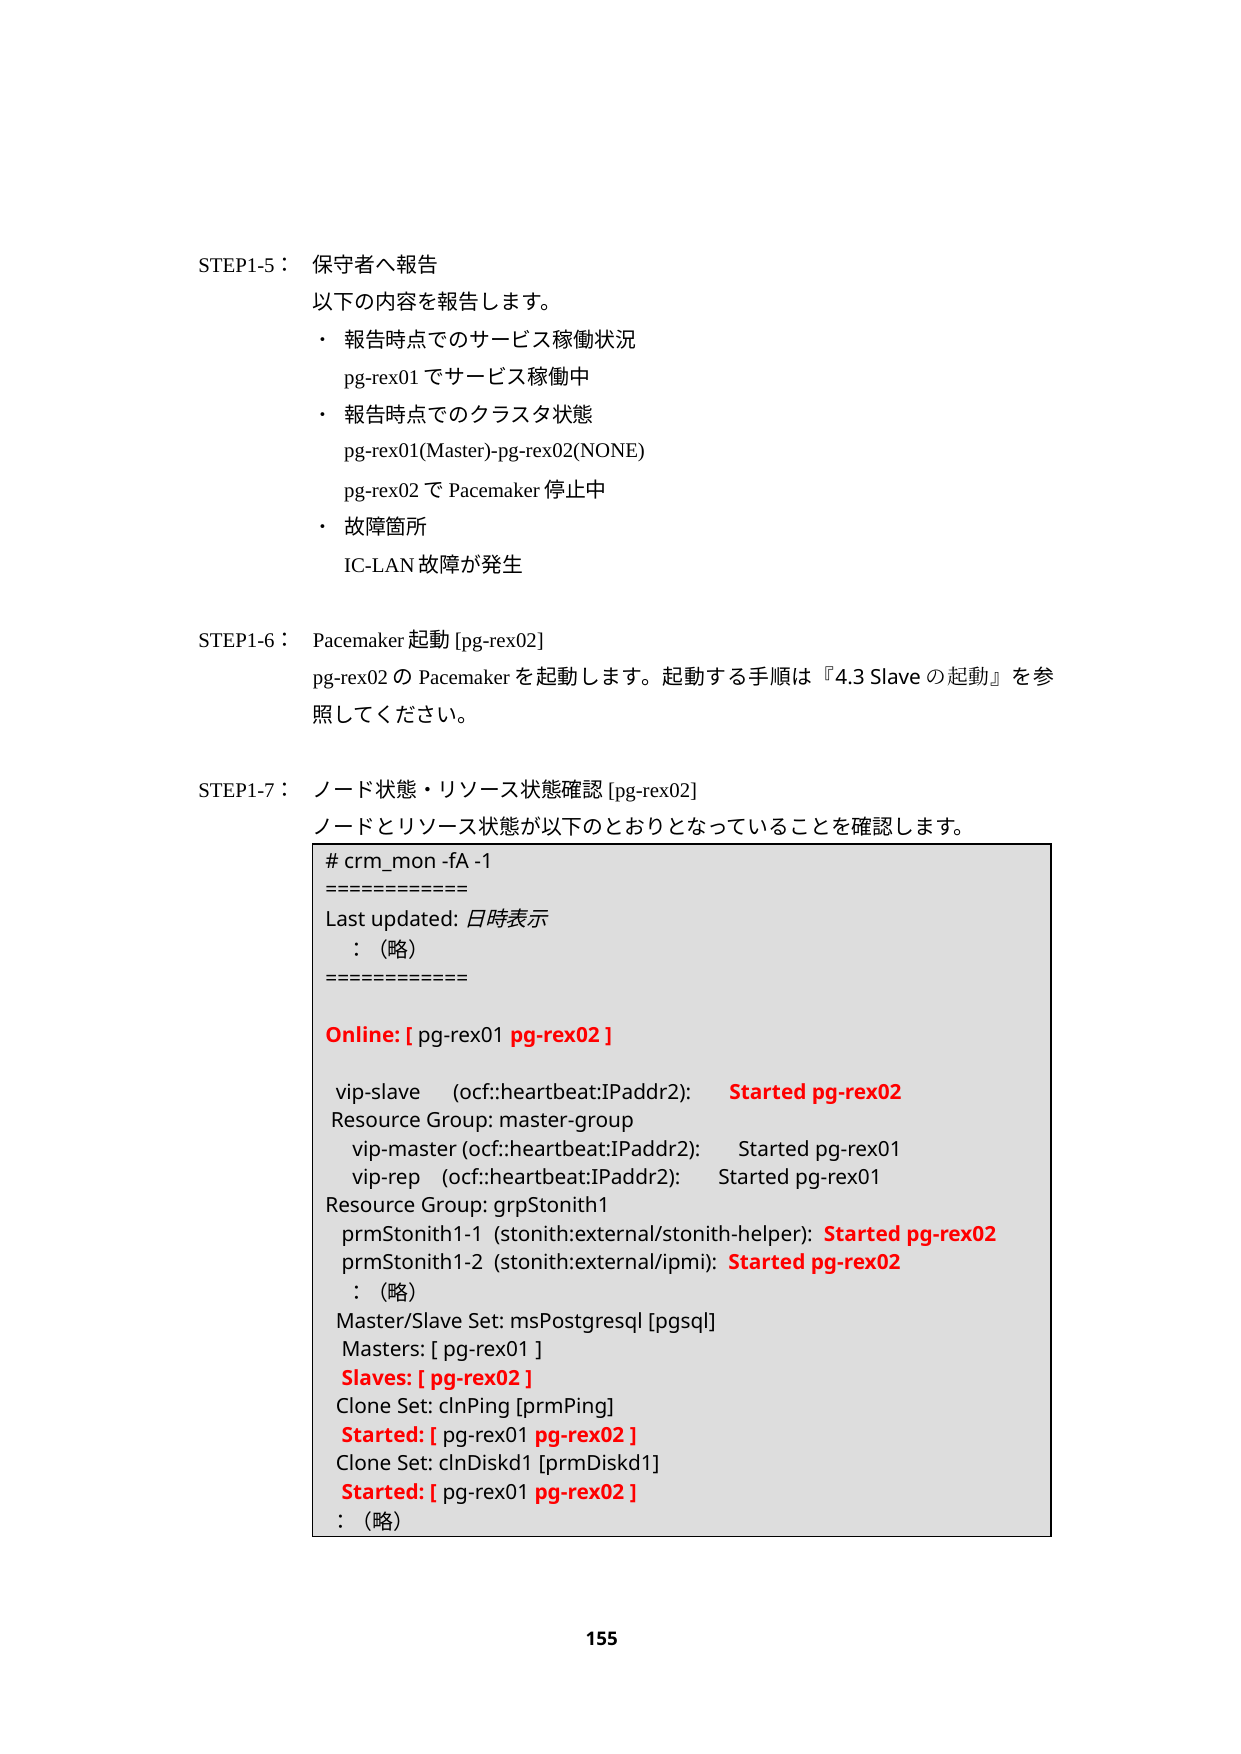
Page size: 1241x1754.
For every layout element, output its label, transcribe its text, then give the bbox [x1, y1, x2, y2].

text STEP1-7： ノード状態・リソース状態確認 [pg-rex02] [198, 769, 1054, 807]
text pg-rex02のPacemakerを起動します。起動する手順は『4.3 Slaveの起動』を参照してください。 [313, 657, 1054, 732]
text STEP1-5： 保守者へ報告 [198, 244, 1054, 282]
text STEP1-6： Pacemaker起動 [pg-rex02] [198, 619, 1054, 657]
list 故障箇所 IC-LAN故障が発生 [313, 507, 1054, 582]
list 報告時点でのクラスタ状態 pg-rex01(Master)-pg-rex02(NONE) pg-rex02でPacemaker停止中 [313, 394, 1054, 507]
text 以下の内容を報告します。 [313, 282, 1054, 319]
text ノードとリソース状態が以下のとおりとなっていることを確認します。 [313, 807, 1054, 844]
list 報告時点でのサービス稼働状況 pg-rex01でサービス稼働中 [313, 319, 1054, 394]
